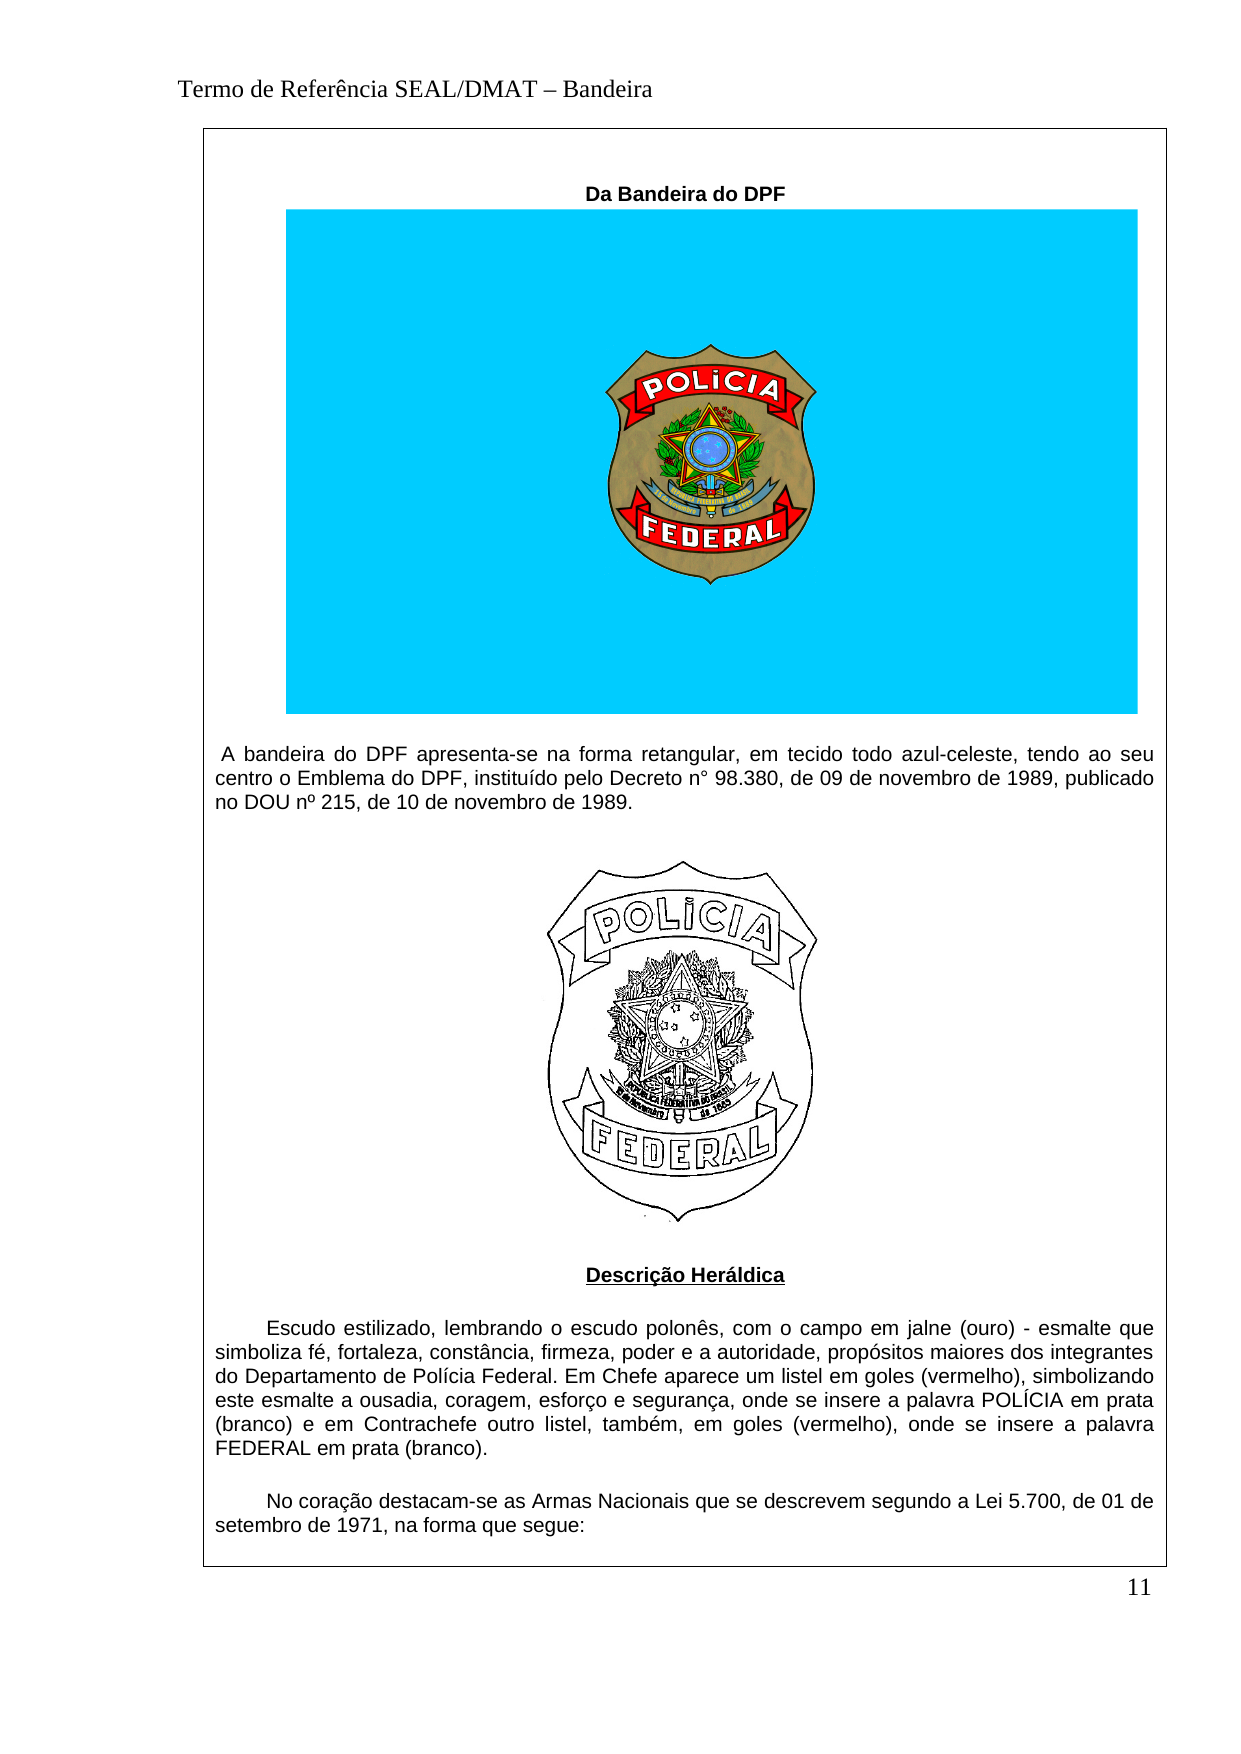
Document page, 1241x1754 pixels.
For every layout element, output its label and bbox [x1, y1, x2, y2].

picture [535, 842, 836, 1234]
picture [606, 345, 816, 584]
table_header [204, 129, 1166, 1566]
